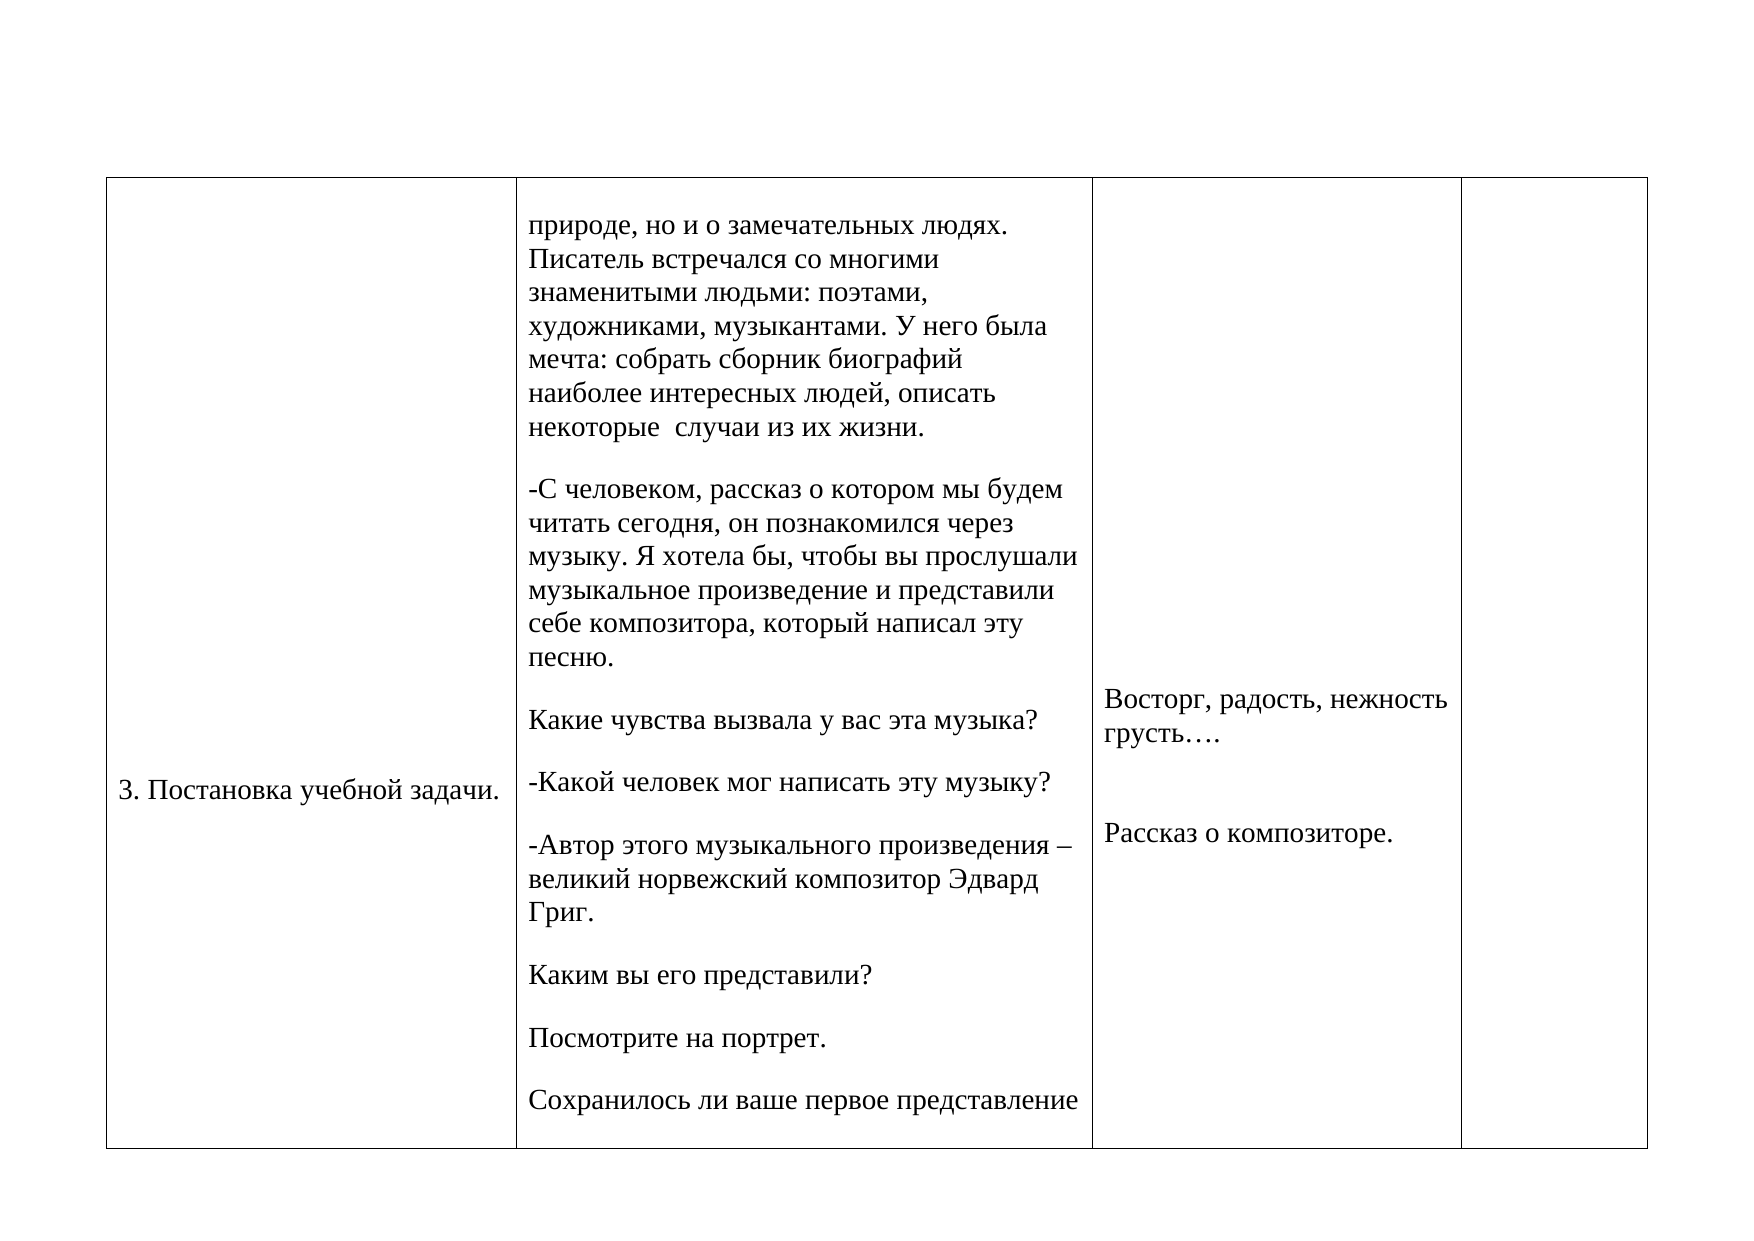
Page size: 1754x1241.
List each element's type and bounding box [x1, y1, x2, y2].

table_cell [107, 178, 516, 1148]
table_cell [1093, 178, 1461, 1148]
table_cell [1462, 178, 1647, 1148]
table_cell [517, 178, 1092, 1148]
